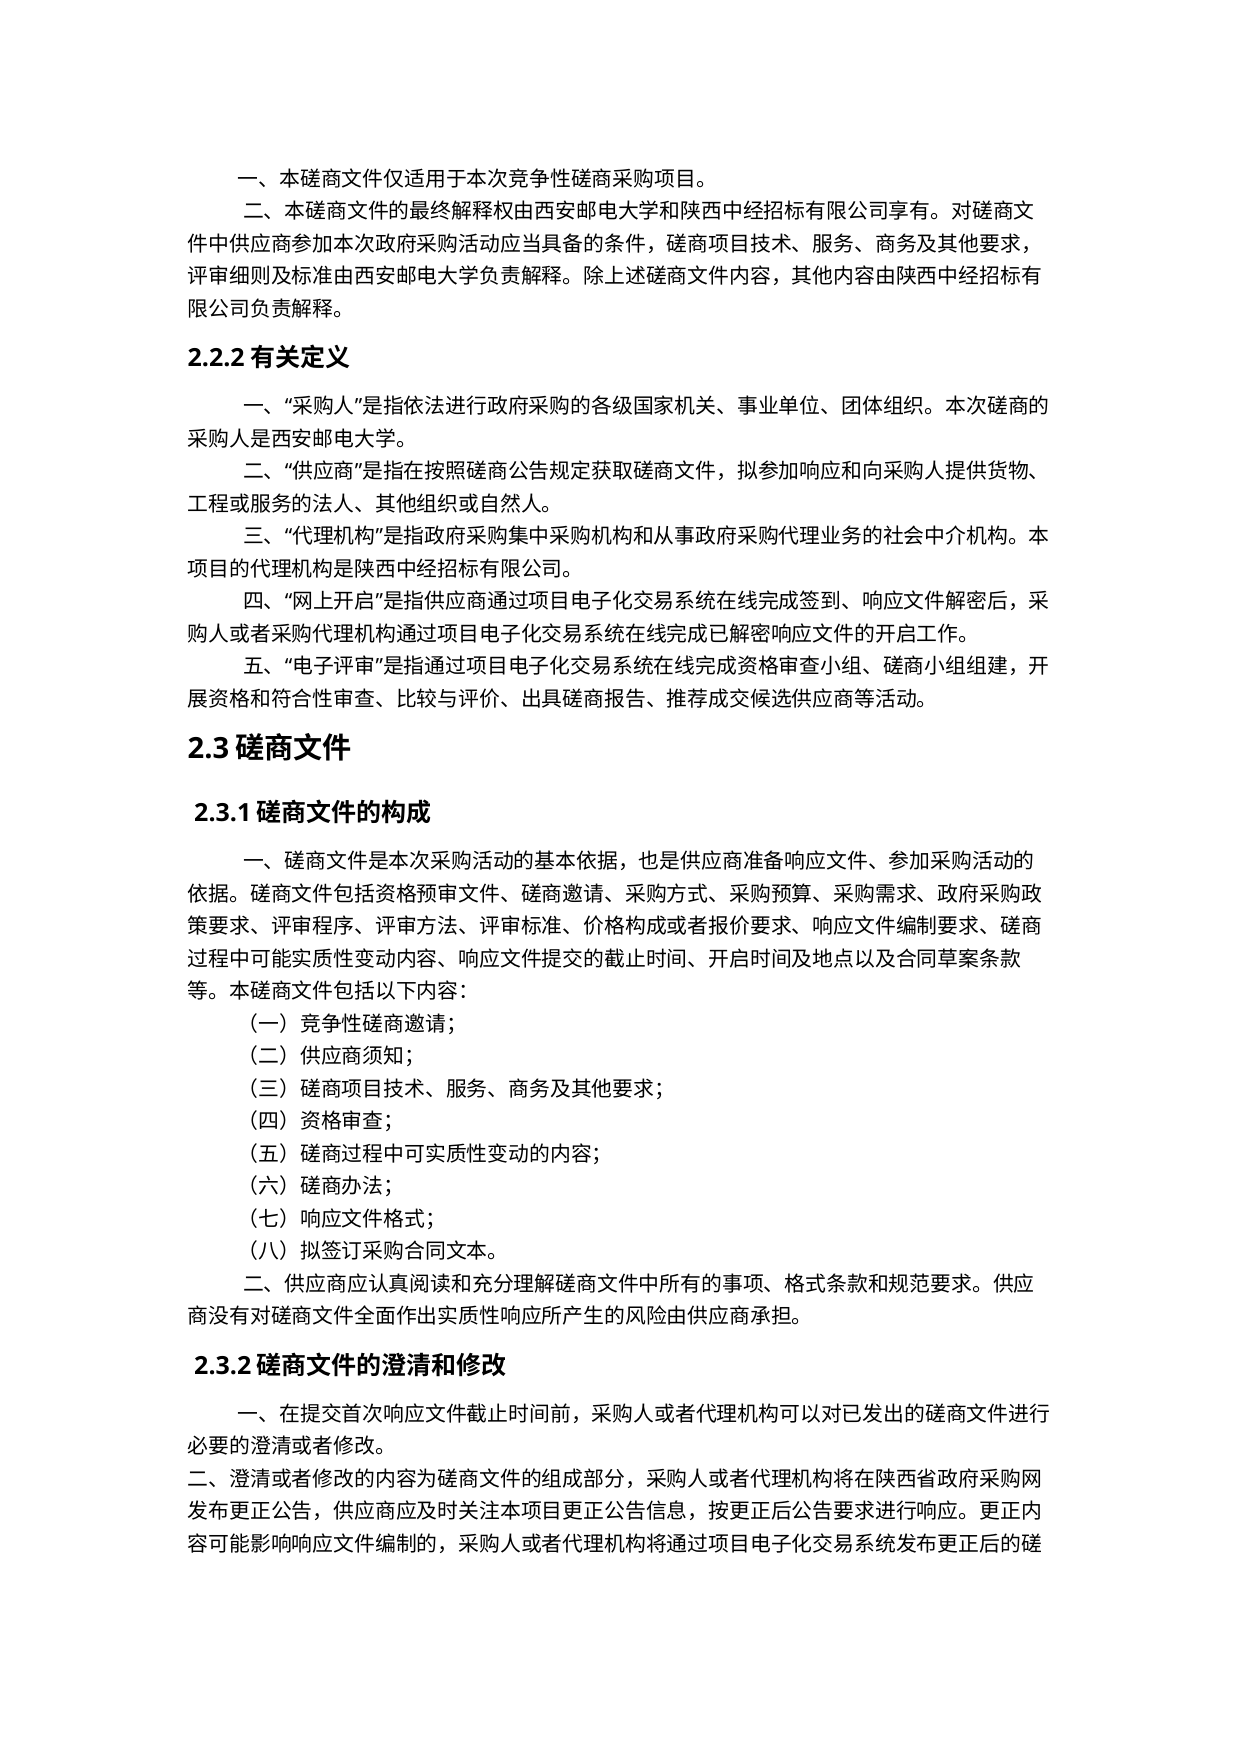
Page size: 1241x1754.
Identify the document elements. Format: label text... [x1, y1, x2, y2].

text 四、“网上开启”是指供应商通过项目电子化交易系统在线完成签到、响应文件解密后，采购人或者采购代理机构通过项目电子化交易系统在线完成已解密响应文件的开启工作。 [187, 584, 1053, 649]
text 一、磋商文件是本次采购活动的基本依据，也是供应商准备响应文件、参加采购活动的依据。磋商文件包括资格预审文件、磋商邀请、采购方式、采购预算、采购需求、政府采购政策要求、评审程序、评审方法、评审标准、价格构成或者报价要求、响应文件编制要求、磋商过程中可能实质性变动内容、响应文件提交的截止时间、开启时间及地点以及合同草案条款等。本磋商文件包括以下内容： [187, 844, 1053, 1007]
text 二、本磋商文件的最终解释权由西安邮电大学和陕西中经招标有限公司享有。对磋商文件中供应商参加本次政府采购活动应当具备的条件，磋商项目技术、服务、商务及其他要求，评审细则及标准由西安邮电大学负责解释。除上述磋商文件内容，其他内容由陕西中经招标有限公司负责解释。 [187, 194, 1053, 324]
text （二）供应商须知； [187, 1039, 1053, 1072]
text （三）磋商项目技术、服务、商务及其他要求； [187, 1072, 1053, 1104]
text 2.3.1磋商文件的构成 [187, 779, 1053, 844]
text （八）拟签订采购合同文本。 [187, 1234, 1053, 1267]
text 二、“供应商”是指在按照磋商公告规定获取磋商文件，拟参加响应和向采购人提供货物、工程或服务的法人、其他组织或自然人。 [187, 454, 1053, 519]
text 一、在提交首次响应文件截止时间前，采购人或者代理机构可以对已发出的磋商文件进行必要的澄清或者修改。 [187, 1397, 1053, 1462]
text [187, 1462, 1053, 1559]
text 2.3.2磋商文件的澄清和修改 [187, 1332, 1053, 1397]
text 2.2.2有关定义 [187, 324, 1053, 389]
text （一）竞争性磋商邀请； [187, 1007, 1053, 1039]
text 二、供应商应认真阅读和充分理解磋商文件中所有的事项、格式条款和规范要求。供应商没有对磋商文件全面作出实质性响应所产生的风险由供应商承担。 [187, 1267, 1053, 1332]
text 五、“电子评审”是指通过项目电子化交易系统在线完成资格审查小组、磋商小组组建，开展资格和符合性审查、比较与评价、出具磋商报告、推荐成交候选供应商等活动。 [187, 649, 1053, 714]
text （七）响应文件格式； [187, 1202, 1053, 1234]
text 一、本磋商文件仅适用于本次竞争性磋商采购项目。 [187, 162, 1053, 194]
text （五）磋商过程中可实质性变动的内容； [187, 1137, 1053, 1169]
text 一、“采购人”是指依法进行政府采购的各级国家机关、事业单位、团体组织。本次磋商的采购人是西安邮电大学。 [187, 389, 1053, 454]
text 三、“代理机构”是指政府采购集中采购机构和从事政府采购代理业务的社会中介机构。本项目的代理机构是陕西中经招标有限公司。 [187, 519, 1053, 584]
text （六）磋商办法； [187, 1169, 1053, 1202]
text 2.3磋商文件 [187, 714, 1053, 779]
text （四）资格审查； [187, 1104, 1053, 1137]
